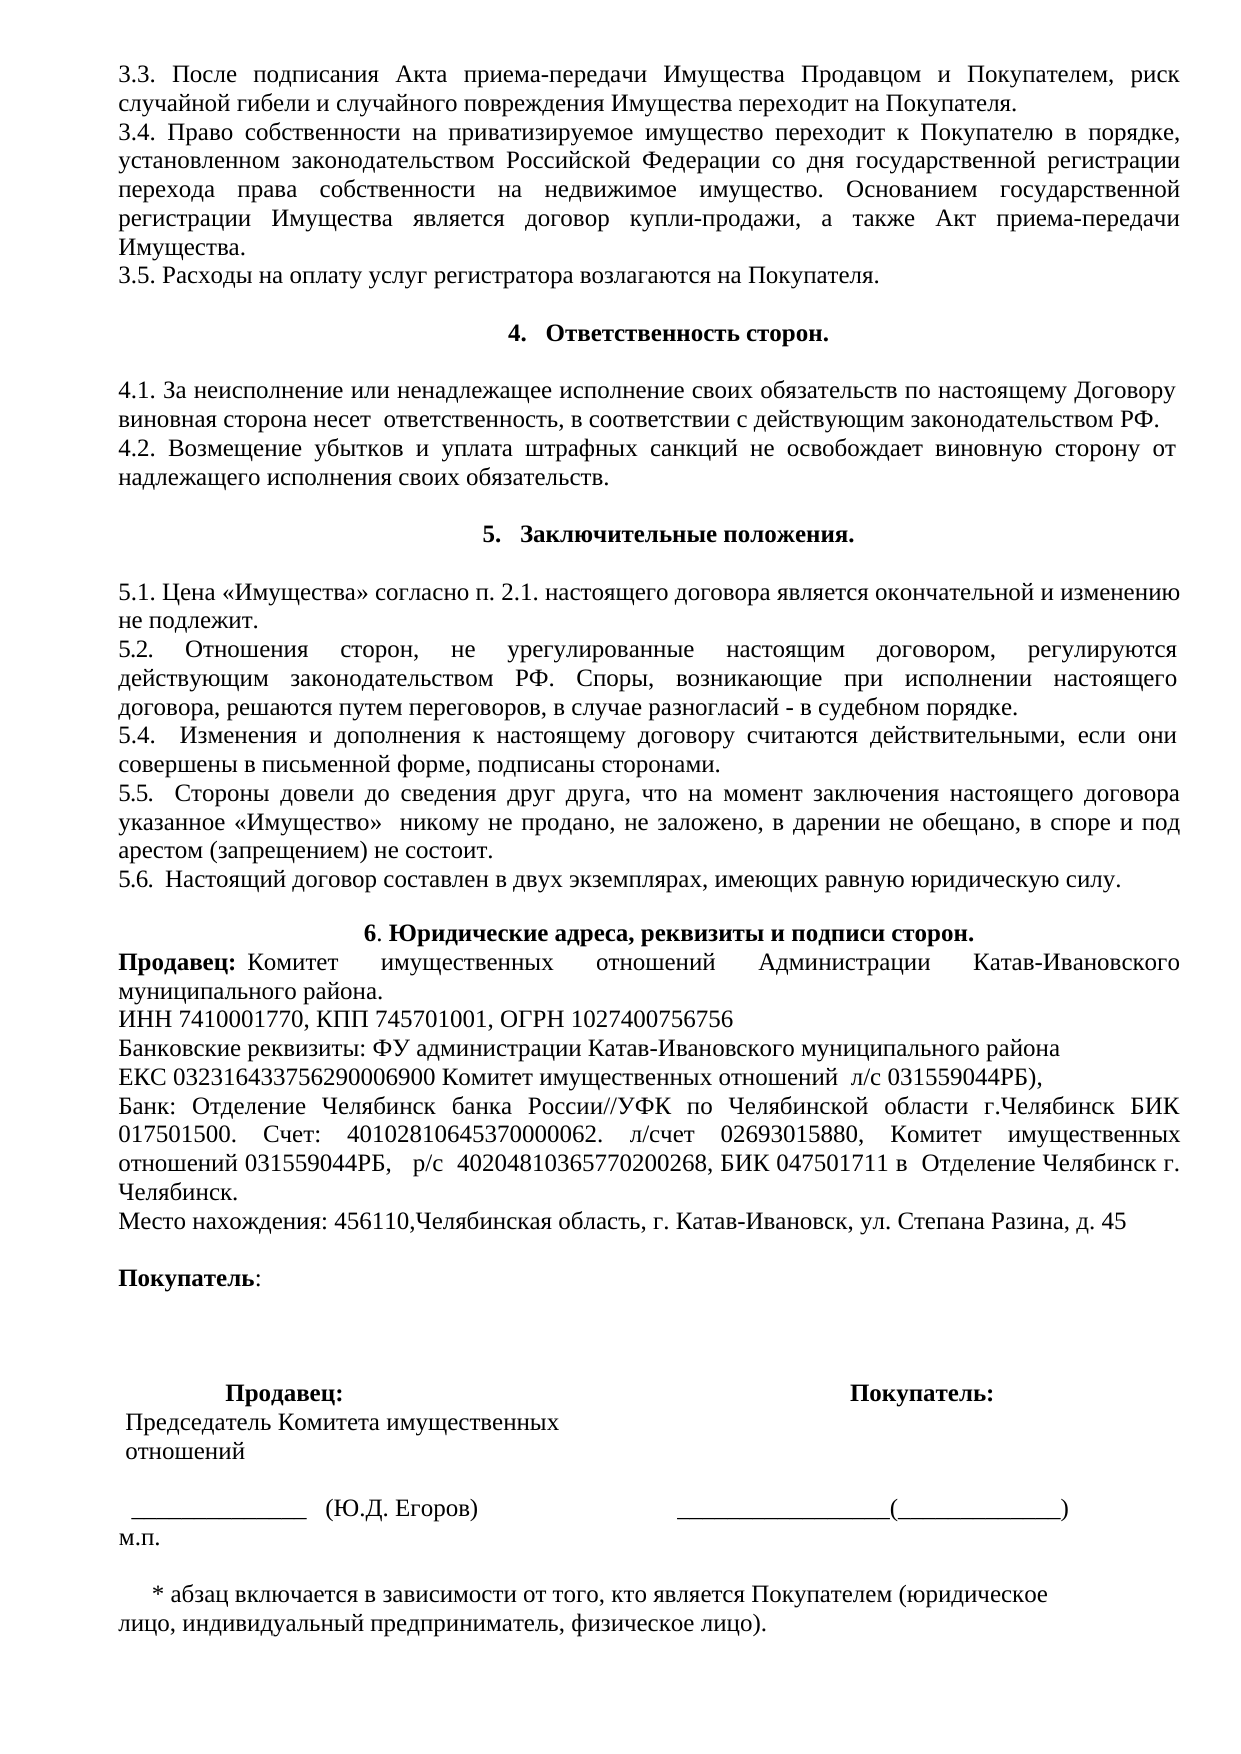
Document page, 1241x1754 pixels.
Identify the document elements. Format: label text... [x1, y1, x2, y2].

list Заключительные положения. [156, 519, 1181, 548]
text Банк: Отделение Челябинск банка России//УФК по Челябинской области г.Челябинск БИК 017501500. Счет: 40102810645370000062. л/счет 02693015880, Комитет имущественных отношений 031559044РБ, р/с 40204810365770200268, БИК 047501711 в Отделение Челябинск г. Челябинск. [118, 1091, 1181, 1206]
text 5.2. Отношения сторон, не урегулированные настоящим договором, регулируются действующим законодательством РФ. Споры, возникающие при исполнении настоящего договора, решаются путем переговоров, в случае разногласий - в судебном порядке. [118, 634, 1178, 720]
text 5.5. Стороны довели до сведения друг друга, что на момент заключения настоящего договора указанное «Имущество» никому не продано, не заложено, в дарении не обещано, в споре и под арестом (запрещением) не состоит. [118, 778, 1181, 864]
text Банковские реквизиты: ФУ администрации Катав-Ивановского муниципального района [118, 1033, 1178, 1062]
text 5.6. Настоящий договор составлен в двух экземплярах, имеющих равную юридическую силу. [118, 864, 1176, 893]
text ЕКС 032316433756290006900 Комитет имущественных отношений л/с 031559044РБ), [118, 1062, 1181, 1091]
table_cell Председатель Комитета имущественных отношений ______________ (Ю.Д. Егоров) [114, 1407, 620, 1522]
table_header Продавец: [114, 1378, 620, 1407]
text ИНН 7410001770, КПП 745701001, ОГРН 1027400756756 [118, 1004, 1181, 1033]
text 4.2. Возмещение убытков и уплата штрафных санкций не освобождает виновную сторону от надлежащего исполнения своих обязательств. [118, 433, 1177, 490]
text м.п. [119, 1522, 1181, 1551]
list Ответственность сторон. [156, 318, 1181, 347]
text 3.3. После подписания Акта приема-передачи Имущества Продавцом и Покупателем, риск случайной гибели и случайного повреждения Имущества переходит на Покупателя. [118, 59, 1181, 117]
text 3.5. Расходы на оплату услуг регистратора возлагаются на Покупателя. [118, 260, 1181, 289]
text Продавец: Комитет имущественных отношений Администрации Катав-Ивановского муниципального района. [118, 947, 1181, 1004]
text 6. Юридические адреса, реквизиты и подписи сторон. [118, 918, 1186, 947]
table_header Покупатель: [620, 1378, 1126, 1407]
text * абзац включается в зависимости от того, кто является Покупателем (юридическое лицо, индивидуальный предприниматель, физическое лицо). [118, 1579, 1066, 1637]
table_cell _________________(_____________) [620, 1407, 1126, 1522]
text 5.1. Цена «Имущества» согласно п. 2.1. настоящего договора является окончательной и изменению не подлежит. [118, 577, 1181, 634]
text 3.4. Право собственности на приватизируемое имущество переходит к Покупателю в порядке, установленном законодательством Российской Федерации со дня государственной регистрации перехода права собственности на недвижимое имущество. Основанием государственной регистрации Имущества является договор купли-продажи, а также Акт приема-передачи Имущества. [118, 117, 1181, 260]
text 5.4. Изменения и дополнения к настоящему договору считаются действительными, если они совершены в письменной форме, подписаны сторонами. [118, 720, 1178, 778]
text Место нахождения: 456110,Челябинская область, г. Катав-Ивановск, ул. Степана Разина, д. 45 [118, 1206, 1181, 1234]
text 4.1. За неисполнение или ненадлежащее исполнение своих обязательств по настоящему Договору виновная сторона несет ответственность, в соответствии с действующим законодательством РФ. [118, 375, 1177, 433]
text Покупатель: [118, 1263, 1181, 1292]
